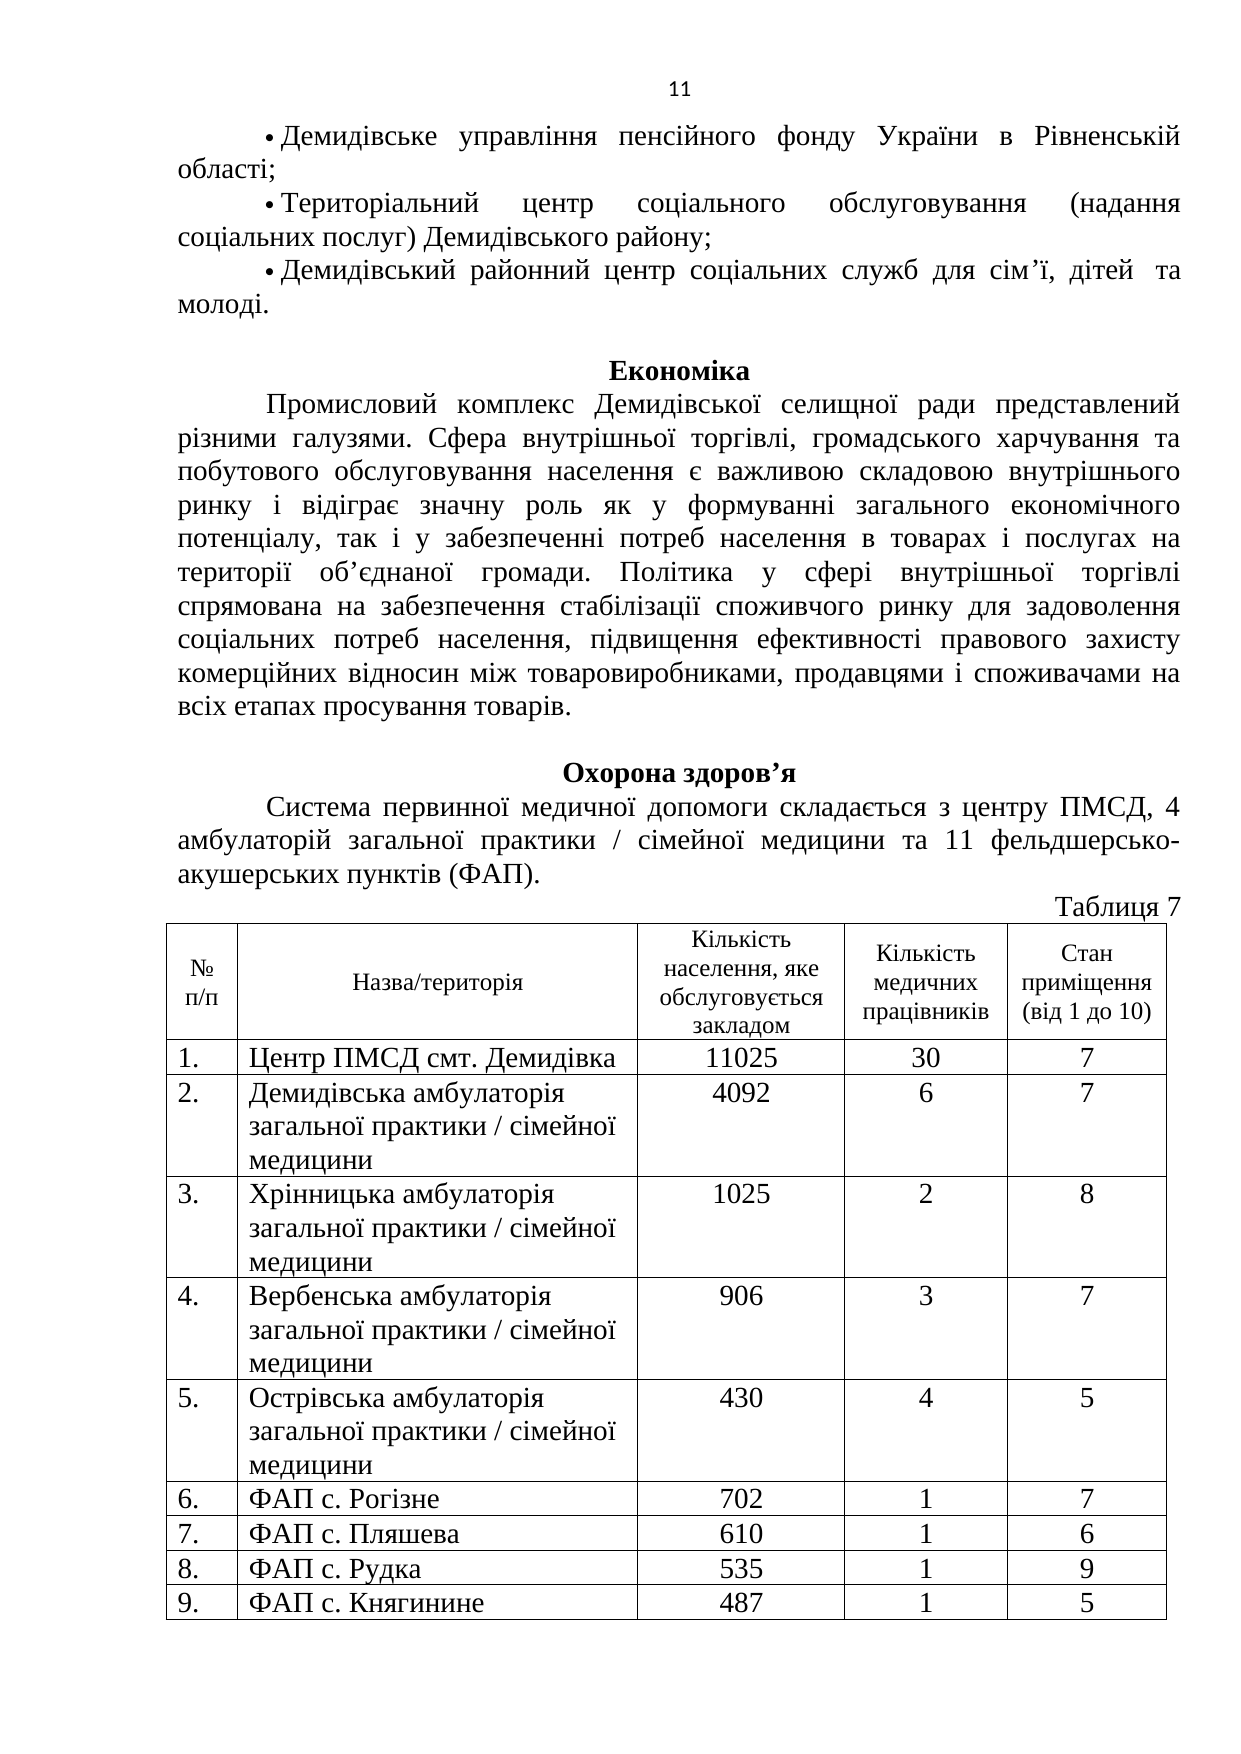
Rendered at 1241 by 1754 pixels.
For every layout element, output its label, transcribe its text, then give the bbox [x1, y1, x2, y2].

table_cell [167, 1075, 237, 1176]
table_cell 430 [638, 1380, 844, 1481]
table_cell 4 [845, 1380, 1007, 1481]
list Демидівське управління пенсійного фонду України в Рівненській області; [177, 118, 1181, 185]
text Система первинної медичної допомоги складається з центру ПМСД, 4 амбулаторій загальної практики / сімейної медицини та 11 фельдшерсько-акушерських пунктів (ФАП). [177, 789, 1181, 889]
table_cell [167, 1585, 237, 1619]
table_cell 7 [1008, 1075, 1166, 1176]
table_cell 2 [845, 1177, 1007, 1277]
table_cell 4092 [638, 1075, 844, 1176]
list Територіальний центр соціального обслуговування (надання соціальних послуг) Демидівського району; [177, 185, 1181, 252]
text Таблиця 7 [177, 889, 1181, 923]
table_cell 8 [1008, 1177, 1166, 1277]
table_cell 1 [845, 1482, 1007, 1515]
table_cell 30 [845, 1040, 1007, 1074]
table_header Кількість населення, яке обслуговується закладом [638, 924, 844, 1039]
text Охорона здоров’я [177, 755, 1181, 789]
table_cell 7 [1008, 1482, 1166, 1515]
table_header Стан приміщення (від 1 до 10) [1008, 924, 1166, 1039]
table_cell 11025 [638, 1040, 844, 1074]
table_cell Вербенська амбулаторія загальної практики / сімейної медицини [238, 1278, 637, 1379]
table_cell Острівська амбулаторія загальної практики / сімейної медицини [238, 1380, 637, 1481]
table_cell ФАП с. Княгинине [238, 1585, 637, 1619]
table_cell 906 [638, 1278, 844, 1379]
table_cell 487 [638, 1585, 844, 1619]
table_cell [167, 1482, 237, 1515]
table_cell 1 [845, 1516, 1007, 1550]
table_cell 535 [638, 1551, 844, 1584]
table_cell [167, 1177, 237, 1277]
table_cell 7 [1008, 1040, 1166, 1074]
table_cell [167, 1040, 237, 1074]
text Економіка [177, 353, 1181, 386]
table_cell Хрінницька амбулаторія загальної практики / сімейної медицини [238, 1177, 637, 1277]
list Демидівський районний центр соціальних служб для сім’ї, дітей та молоді. [177, 252, 1181, 319]
table_cell 1 [845, 1551, 1007, 1584]
table_cell Демидівська амбулаторія загальної практики / сімейної медицини [238, 1075, 637, 1176]
table_cell 7 [1008, 1278, 1166, 1379]
table_cell ФАП с. Пляшева [238, 1516, 637, 1550]
table_cell [167, 1380, 237, 1481]
table_cell [167, 1551, 237, 1584]
table_header Кількість медичних працівників [845, 924, 1007, 1039]
table_cell 702 [638, 1482, 844, 1515]
table_cell ФАП с. Рогізне [238, 1482, 637, 1515]
text Промисловий комплекс Демидівської селищної ради представлений різними галузями. Сфера внутрішньої торгівлі, громадського харчування та побутового обслуговування населення є важливою складовою внутрішнього ринку і відіграє значну роль як у формуванні загального економічного потенціалу, так і у забезпеченні потреб населення в товарах і послугах на території об’єднаної громади. Політика у сфері внутрішньої торгівлі спрямована на забезпечення стабілізації споживчого ринку для задоволення соціальних потреб населення, підвищення ефективності правового захисту комерційних відносин між товаровиробниками, продавцями і споживачами на всіх етапах просування товарів. [177, 386, 1181, 722]
table_cell 1 [845, 1585, 1007, 1619]
table_cell [167, 1516, 237, 1550]
table_cell 6 [845, 1075, 1007, 1176]
table_header № п/п [167, 924, 237, 1039]
table_cell 9 [1008, 1551, 1166, 1584]
table_cell ФАП с. Рудка [238, 1551, 637, 1584]
table_cell 5 [1008, 1585, 1166, 1619]
table_cell 3 [845, 1278, 1007, 1379]
table_cell 6 [1008, 1516, 1166, 1550]
table_cell 610 [638, 1516, 844, 1550]
table_cell 1025 [638, 1177, 844, 1277]
table_cell 5 [1008, 1380, 1166, 1481]
table_cell Центр ПМСД смт. Демидівка [238, 1040, 637, 1074]
table_cell [167, 1278, 237, 1379]
table_header Назва/територія [238, 924, 637, 1039]
